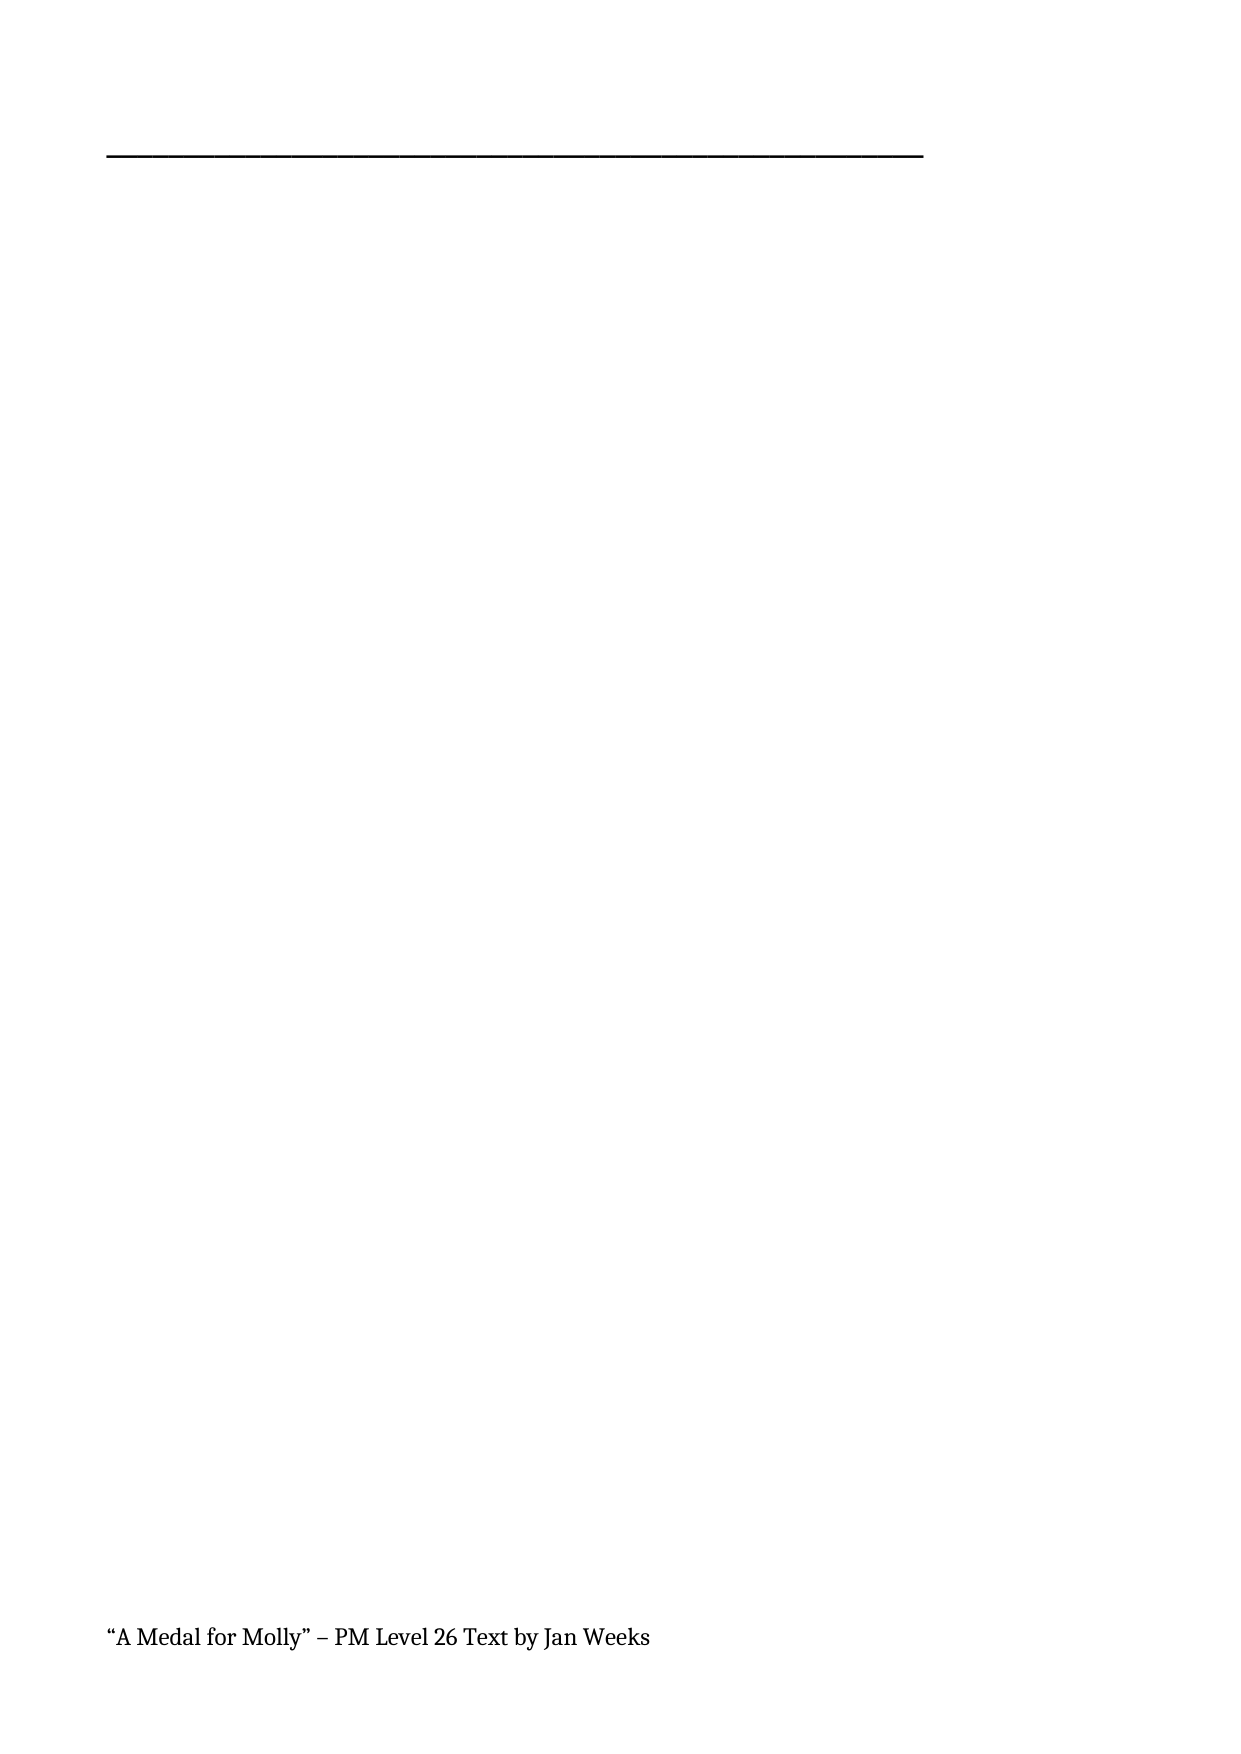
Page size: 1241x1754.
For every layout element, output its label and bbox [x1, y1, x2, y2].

text [106, 112, 1134, 163]
